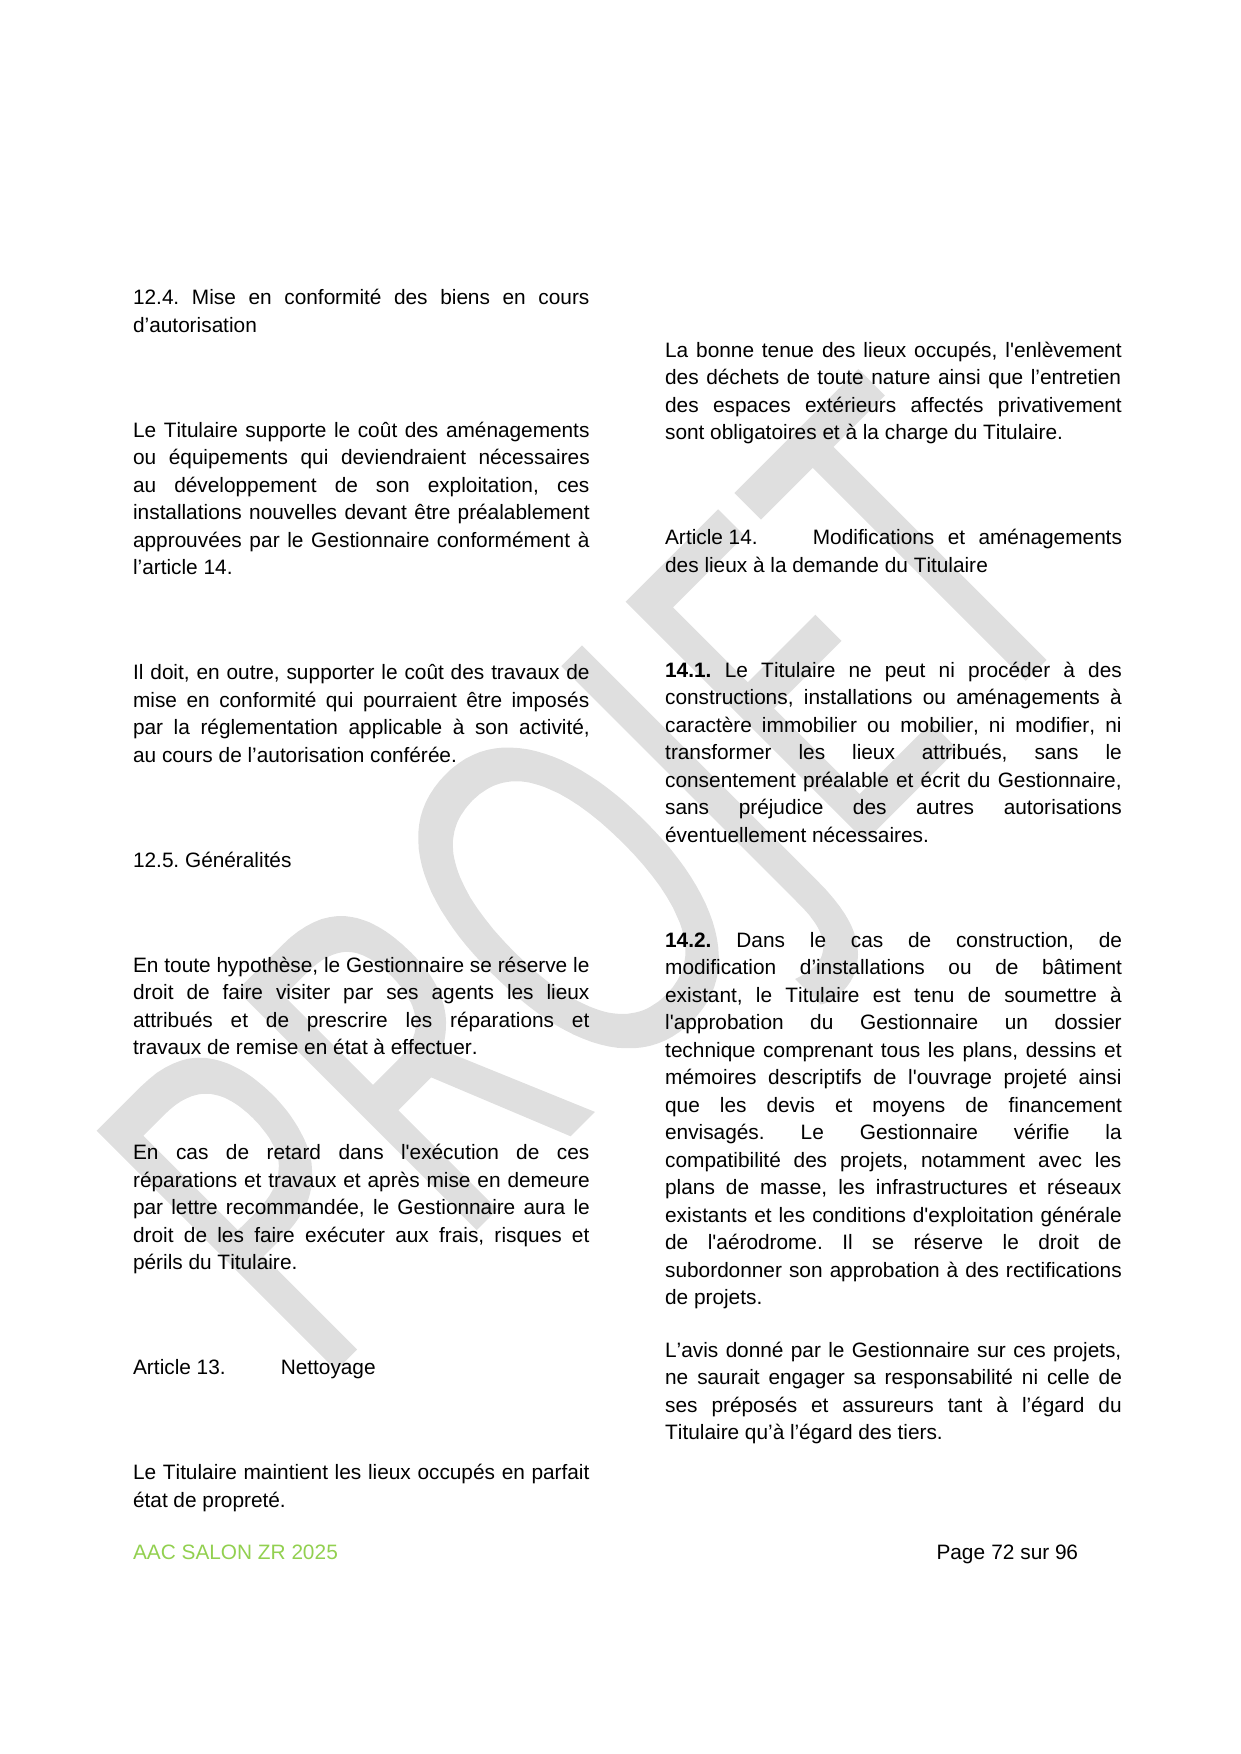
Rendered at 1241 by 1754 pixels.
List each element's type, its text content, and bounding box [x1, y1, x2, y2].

text 14.1. Le Titulaire ne peut ni procéder à des constructions, installations ou aménagements à caractère immobilier ou mobilier, ni modifier, ni transformer les lieux attribués, sans le consentement préalable et écrit du Gestionnaire, sans préjudice des autres autorisations éventuellement nécessaires. [665, 657, 1122, 846]
text En cas de retard dans l'exécution de ces réparations et travaux et après mise en demeure par lettre recommandée, le Gestionnaire aura le droit de les faire exécuter aux frais, risques et périls du Titulaire. [133, 1140, 590, 1274]
text Il doit, en outre, supporter le coût des travaux de mise en conformité qui pourraient être imposés par la réglementation applicable à son activité, au cours de l’autorisation conférée. [133, 660, 590, 766]
text Article 13. Nettoyage [133, 1355, 590, 1379]
text Le Titulaire supporte le coût des aménagements ou équipements qui deviendraient nécessaires au développement de son exploitation, ces installations nouvelles devant être préalablement approuvées par le Gestionnaire conformément à l’article 14. [133, 417, 590, 579]
text En toute hypothèse, le Gestionnaire se réserve le droit de faire visiter par ses agents les lieux attribués et de prescrire les réparations et travaux de remise en état à effectuer. [133, 952, 590, 1059]
text L’avis donné par le Gestionnaire sur ces projets, ne saurait engager sa responsabilité ni celle de ses préposés et assureurs tant à l’égard du Titulaire qu’à l’égard des tiers. [665, 1337, 1122, 1444]
text La bonne tenue des lieux occupés, l'enlèvement des déchets de toute nature ainsi que l’entretien des espaces extérieurs affectés privativement sont obligatoires et à la charge du Titulaire. [665, 337, 1122, 444]
text Article 14. Modifications et aménagements des lieux à la demande du Titulaire [665, 525, 1122, 576]
text 12.4. Mise en conformité des biens en cours d’autorisation [133, 285, 590, 336]
text 14.2. Dans le cas de construction, de modification d’installations ou de bâtiment existant, le Titulaire est tenu de soumettre à l'approbation du Gestionnaire un dossier technique comprenant tous les plans, dessins et mémoires descriptifs de l'ouvrage projeté ainsi que les devis et moyens de financement envisagés. Le Gestionnaire vérifie la compatibilité des projets, notamment avec les plans de masse, les infrastructures et réseaux existants et les conditions d'exploitation générale de l'aérodrome. Il se réserve le droit de subordonner son approbation à des rectifications de projets. [665, 927, 1122, 1309]
text 12.5. Généralités [133, 847, 590, 871]
text Le Titulaire maintient les lieux occupés en parfait état de propreté. [133, 1460, 590, 1511]
